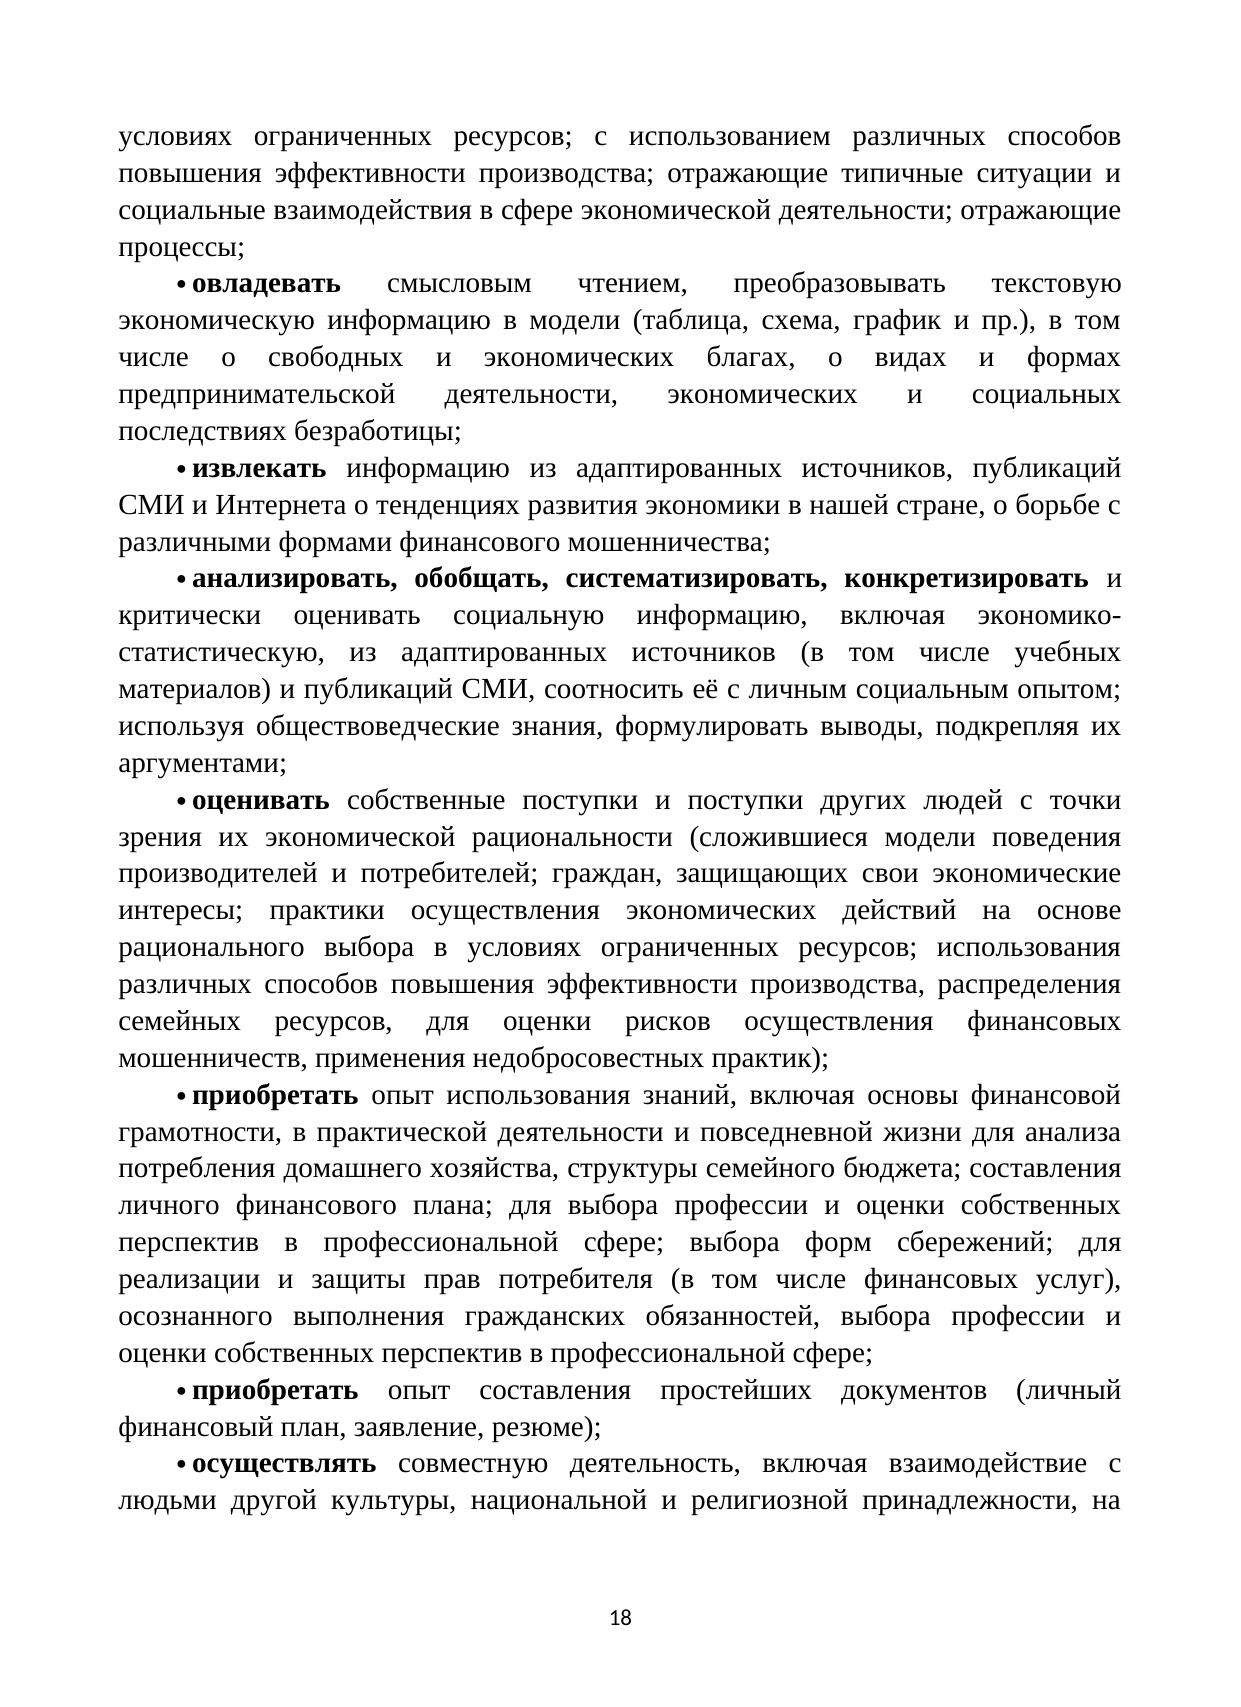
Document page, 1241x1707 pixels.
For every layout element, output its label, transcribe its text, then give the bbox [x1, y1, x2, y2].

list оценивать собственные поступки и поступки других людей с точки зрения их экономической рациональности (сложившиеся модели поведения производителей и потребителей; граждан, защищающих свои экономические интересы; практики осуществления экономических действий на основе рационального выбора в условиях ограниченных ресурсов; использования различных способов повышения эффективности производства, распределения семейных ресурсов, для оценки рисков осуществления финансовых мошенничеств, применения недобросовестных практик); [118, 782, 1122, 1073]
list анализировать, обобщать, систематизировать, конкретизировать и критически оценивать социальную информацию, включая экономико-статистическую, из адаптированных источников (в том числе учебных материалов) и публикаций СМИ, соотносить её с личным социальным опытом; используя обществоведческие знания, формулировать выводы, подкрепляя их аргументами; [118, 561, 1122, 778]
list извлекать информацию из адаптированных источников, публикаций СМИ и Интернета о тенденциях развития экономики в нашей стране, о борьбе с различными формами финансового мошенничества; [118, 450, 1122, 557]
list овладевать смысловым чтением, преобразовывать текстовую экономическую информацию в модели (таблица, схема, график и пр.), в том числе о свободных и экономических благах, о видах и формах предпринимательской деятельности, экономических и социальных последствиях безработицы; [118, 266, 1122, 447]
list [118, 1446, 1122, 1516]
list приобретать опыт использования знаний, включая основы финансовой грамотности, в практической деятельности и повседневной жизни для анализа потребления домашнего хозяйства, структуры семейного бюджета; составления личного финансового плана; для выбора профессии и оценки собственных перспектив в профессиональной сфере; выбора форм сбережений; для реализации и защиты прав потребителя (в том числе финансовых услуг), осознанного выполнения гражданских обязанностей, выбора профессии и оценки собственных перспектив в профессиональной сфере; [118, 1077, 1122, 1368]
list приобретать опыт составления простейших документов (личный финансовый план, заявление, резюме); [118, 1372, 1122, 1442]
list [118, 118, 1122, 262]
